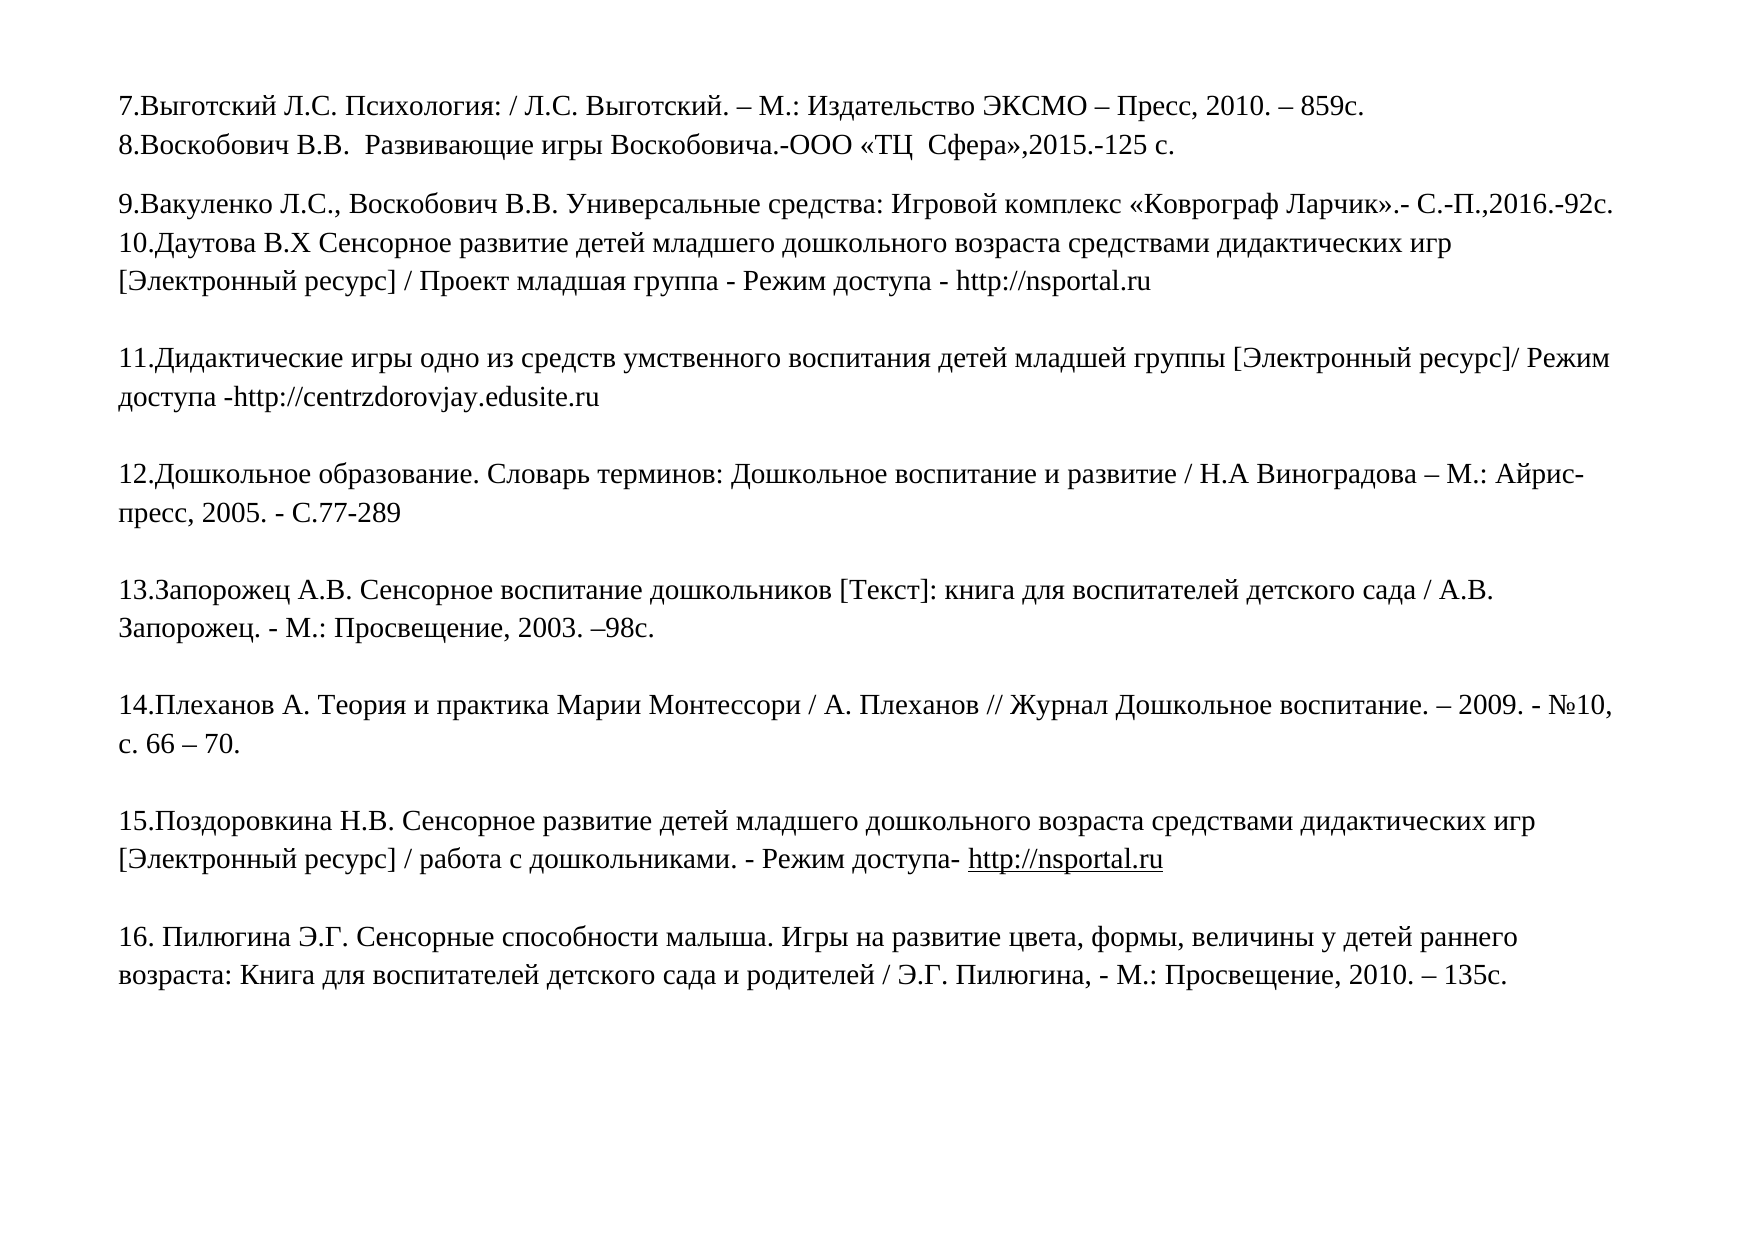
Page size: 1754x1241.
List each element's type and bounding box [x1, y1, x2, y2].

text [118, 88, 1636, 161]
text [118, 186, 1636, 1030]
